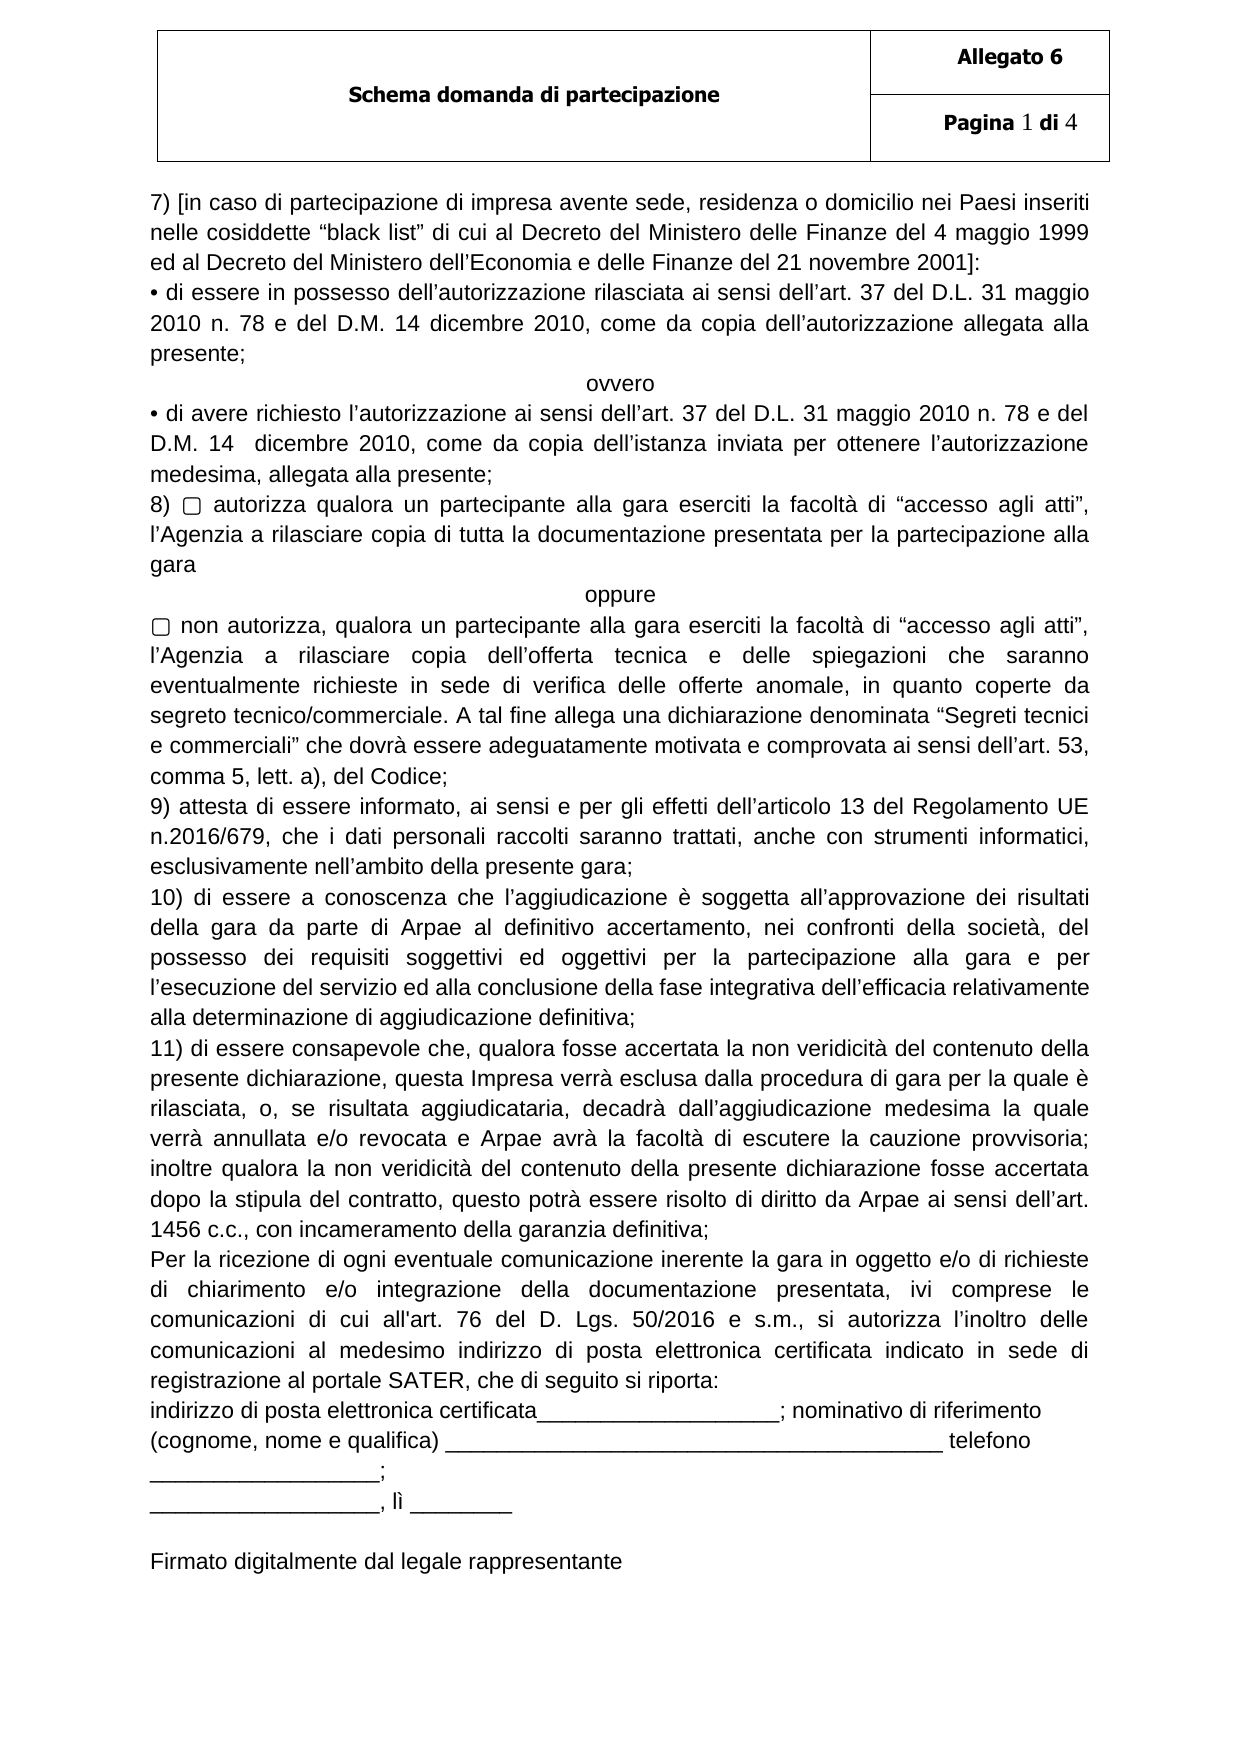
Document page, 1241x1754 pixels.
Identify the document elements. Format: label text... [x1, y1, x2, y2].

text • di avere richiesto l’autorizzazione ai sensi dell’art. 37 del D.L. 31 maggio 2010 n. 78 e del D.M. 14 dicembre 2010, come da copia dell’istanza inviata per ottenere l’autorizzazione medesima, allegata alla presente; [150, 400, 1090, 487]
text 9) attesta di essere informato, ai sensi e per gli effetti dell’articolo 13 del Regolamento UE n.2016/679, che i dati personali raccolti saranno trattati, anche con strumenti informatici, esclusivamente nell’ambito della presente gara; [150, 793, 1090, 879]
text Per la ricezione di ogni eventuale comunicazione inerente la gara in oggetto e/o di richieste di chiarimento e/o integrazione della documentazione presentata, ivi comprese le comunicazioni di cui all'art. 76 del D. Lgs. 50/2016 e s.m., si autorizza l’inoltro delle comunicazioni al medesimo indirizzo di posta elettronica certificata indicato in sede di registrazione al portale SATER, che di seguito si riporta: [150, 1246, 1090, 1393]
text ovvero [150, 370, 1090, 396]
text 7) [in caso di partecipazione di impresa avente sede, residenza o domicilio nei Paesi inseriti nelle cosiddette “black list” di cui al Decreto del Ministero delle Finanze del 4 maggio 1999 ed al Decreto del Ministero dell’Economia e delle Finanze del 21 novembre 2001]: [150, 189, 1090, 275]
text 8) ▢ autorizza qualora un partecipante alla gara eserciti la facoltà di “accesso agli atti”, l’Agenzia a rilasciare copia di tutta la documentazione presentata per la partecipazione alla gara [150, 491, 1090, 577]
text 11) di essere consapevole che, qualora fosse accertata la non veridicità del contenuto della presente dichiarazione, questa Impresa verrà esclusa dalla procedura di gara per la quale è rilasciata, o, se risultata aggiudicataria, decadrà dall’aggiudicazione medesima la quale verrà annullata e/o revocata e Arpae avrà la facoltà di escutere la cauzione provvisoria; inoltre qualora la non veridicità del contenuto della presente dichiarazione fosse accertata dopo la stipula del contratto, questo potrà essere risolto di diritto da Arpae ai sensi dell’art. 1456 c.c., con incameramento della garanzia definitiva; [150, 1034, 1090, 1242]
text __________________, lì ________ [150, 1488, 1090, 1514]
text oppure [150, 581, 1090, 608]
text • di essere in possesso dell’autorizzazione rilasciata ai sensi dell’art. 37 del D.L. 31 maggio 2010 n. 78 e del D.M. 14 dicembre 2010, come da copia dell’autorizzazione allegata alla presente; [150, 279, 1090, 366]
text ▢ non autorizza, qualora un partecipante alla gara eserciti la facoltà di “accesso agli atti”, l’Agenzia a rilasciare copia dell’offerta tecnica e delle spiegazioni che saranno eventualmente richieste in sede di verifica delle offerte anomale, in quanto coperte da segreto tecnico/commerciale. A tal fine allega una dichiarazione denominata “Segreti tecnici e commerciali” che dovrà essere adeguatamente motivata e comprovata ai sensi dell’art. 53, comma 5, lett. a), del Codice; [150, 612, 1090, 789]
text 10) di essere a conoscenza che l’aggiudicazione è soggetta all’approvazione dei risultati della gara da parte di Arpae al definitivo accertamento, nei confronti della società, del possesso dei requisiti soggettivi ed oggettivi per la partecipazione alla gara e per l’esecuzione del servizio ed alla conclusione della fase integrativa dell’efficacia relativamente alla determinazione di aggiudicazione definitiva; [150, 883, 1090, 1031]
text indirizzo di posta elettronica certificata___________________; nominativo di riferimento (cognome, nome e qualifica) _______________________________________ telefono __________________; [150, 1397, 1090, 1484]
text Firmato digitalmente dal legale rappresentante [150, 1548, 1090, 1574]
